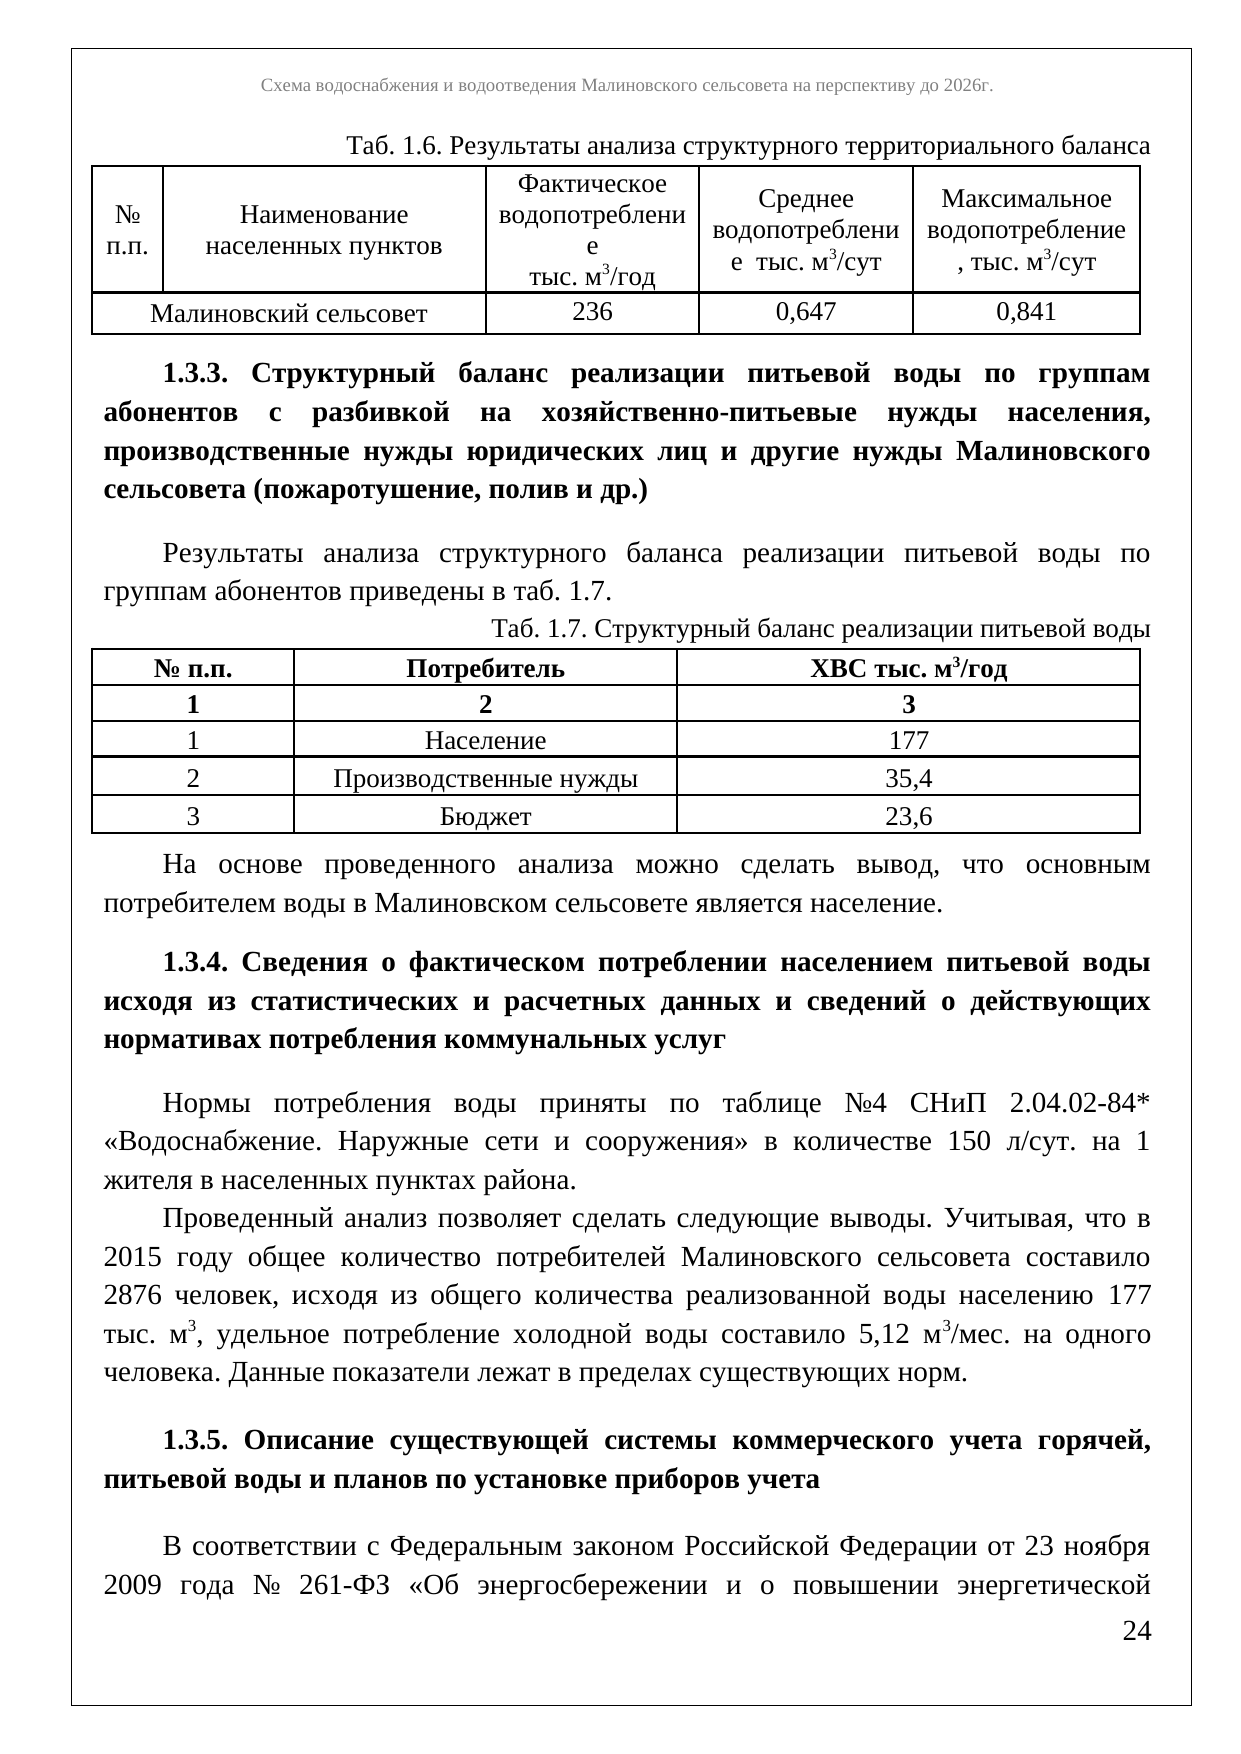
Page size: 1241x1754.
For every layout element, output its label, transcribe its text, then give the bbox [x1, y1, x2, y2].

table_header ХВС тыс. м3/год [678, 650, 1139, 683]
table_cell 236 [487, 294, 698, 333]
table_cell 0,647 [700, 294, 912, 333]
table_cell 1 [93, 686, 293, 719]
table_cell 2 [93, 758, 293, 793]
subtitle 1.3.5. Описание существующей системы коммерческого учета горячей, питьевой воды и планов по установке приборов учета [103, 1422, 1152, 1494]
table_cell 35,4 [678, 758, 1139, 793]
table_cell 2 [295, 686, 676, 719]
subtitle 1.3.4. Сведения о фактическом потреблении населением питьевой воды исходя из статистических и расчетных данных и сведений о действующих нормативах потребления коммунальных услуг [103, 944, 1152, 1055]
subtitle 1.3.3. Структурный баланс реализации питьевой воды по группам абонентов с разбивкой на хозяйственно-питьевые нужды населения, производственные нужды юридических лиц и другие нужды Малиновского сельсовета (пожаротушение, полив и др.) [103, 356, 1152, 505]
text Проведенный анализ позволяет сделать следующие выводы. Учитывая, что в 2015 году общее количество потребителей Малиновского сельсовета составило 2876 человек, исходя из общего количества реализованной воды населению 177 тыс. м3, удельное потребление холодной воды составило 5,12 м3/мес. на одного человека. Данные показатели лежат в пределах существующих норм. [103, 1200, 1152, 1388]
text Результаты анализа структурного баланса реализации питьевой воды по группам абонентов приведены в таб. 1.7. [103, 535, 1152, 607]
table_cell Население [295, 722, 676, 755]
text На основе проведенного анализа можно сделать вывод, что основным потребителем воды в Малиновском сельсовете является население. [103, 846, 1152, 918]
table_header Потребитель [295, 650, 676, 683]
table_header № п.п. [93, 167, 162, 291]
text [103, 1528, 1152, 1601]
table_cell Малиновский сельсовет [93, 294, 485, 333]
table_cell 3 [93, 796, 293, 832]
table_header Максимальное водопотребление, тыс. м3/сут [914, 167, 1139, 291]
table_cell 177 [678, 722, 1139, 755]
table_header Фактическое водопотребление тыс. м3/год [487, 167, 698, 291]
text Таб. 1.7. Структурный баланс реализации питьевой воды [103, 612, 1152, 643]
text Нормы потребления воды приняты по таблице №4 СНиП 2.04.02-84* «Водоснабжение. Наружные сети и сооружения» в количестве 150 л/сут. на 1 жителя в населенных пунктах района. [103, 1085, 1152, 1195]
table_cell 0,841 [914, 294, 1139, 333]
table_cell Бюджет [295, 796, 676, 832]
table_cell Производственные нужды [295, 758, 676, 793]
table_cell 23,6 [678, 796, 1139, 832]
text Таб. 1.6. Результаты анализа структурного территориального баланса [103, 129, 1152, 160]
table_cell 3 [678, 686, 1139, 719]
table_header Среднее водопотребление тыс. м3/сут [700, 167, 912, 291]
table_header № п.п. [93, 650, 293, 683]
table_header Наименование населенных пунктов [164, 167, 485, 291]
table_cell 1 [93, 722, 293, 755]
